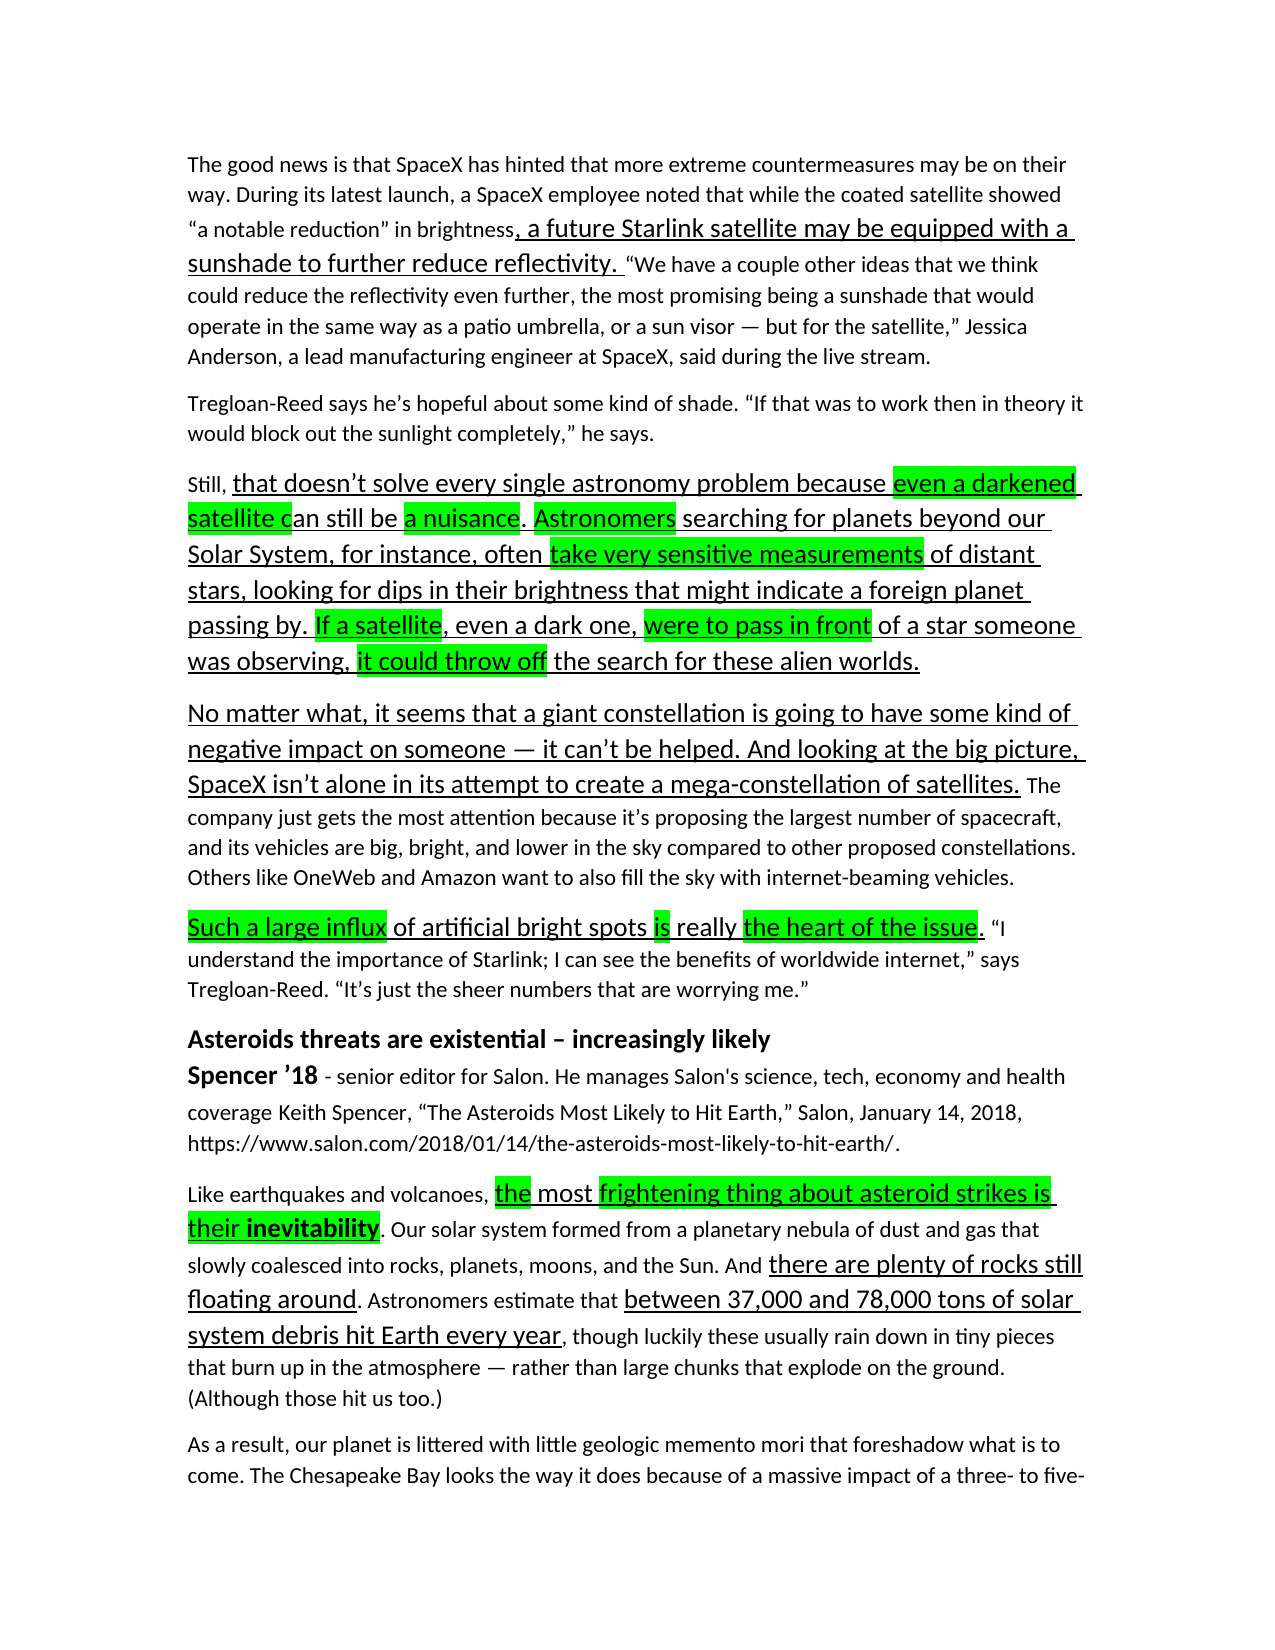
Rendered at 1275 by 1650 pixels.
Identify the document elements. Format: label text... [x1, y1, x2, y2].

text Such a large influx of artificial bright spots is really the heart of the issue. “I understand the importance of Starlink; I can see the benefits of worldwide internet,” says Tregloan-Reed. “It’s just the sheer numbers that are worrying me.” [187, 910, 1087, 1004]
text Still, that doesn’t solve every single astronomy problem because even a darkened satellite can still be a nuisance. Astronomers searching for planets beyond our Solar System, for instance, often take very sensitive measurements of distant stars, looking for dips in their brightness that might indicate a foreign planet passing by. If a satellite, even a dark one, were to pass in front of a star someone was observing, it could throw off the search for these alien worlds. [187, 466, 1087, 677]
text The good news is that SpaceX has hinted that more extreme countermeasures may be on their way. During its latest launch, a SpaceX employee noted that while the coated satellite showed “a notable reduction” in brightness, a future Starlink satellite may be equipped with a sunshade to further reduce reflectivity. “We have a couple other ideas that we think could reduce the reflectivity even further, the most promising being a sunshade that would operate in the same way as a patio umbrella, or a sun visor — but for the satellite,” Jessica Anderson, a lead manufacturing engineer at SpaceX, said during the live stream. [187, 150, 1087, 370]
text Spencer ’18 - senior editor for Salon. He manages Salon's science, tech, economy and health coverage Keith Spencer, “The Asteroids Most Likely to Hit Earth,” Salon, January 14, 2018, https://www.salon.com/2018/01/14/the-asteroids-most-likely-to-hit-earth/. [187, 1058, 1087, 1157]
subtitle Asteroids threats are existential – increasingly likely [187, 1022, 1087, 1056]
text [187, 1431, 1087, 1489]
text Like earthquakes and volcanoes, the most frightening thing about asteroid strikes is their inevitability. Our solar system formed from a planetary nebula of dust and gas that slowly coalesced into rocks, planets, moons, and the Sun. And there are plenty of rocks still floating around. Astronomers estimate that between 37,000 and 78,000 tons of solar system debris hit Earth every year, though luckily these usually rain down in tiny pieces that burn up in the atmosphere — rather than large chunks that explode on the ground. (Although those hit us too.) [187, 1176, 1087, 1412]
text Tregloan-Reed says he’s hopeful about some kind of shade. “If that was to work then in theory it would block out the sunlight completely,” he says. [187, 389, 1087, 447]
text No matter what, it seems that a giant constellation is going to have some kind of negative impact on someone — it can’t be helped. And looking at the big picture, SpaceX isn’t alone in its attempt to create a mega-constellation of satellites. The company just gets the most attention because it’s proposing the largest number of spacecraft, and its vehicles are big, bright, and lower in the sky compared to other proposed constellations. Others like OneWeb and Amazon want to also fill the sky with internet-beaming vehicles. [187, 696, 1087, 891]
